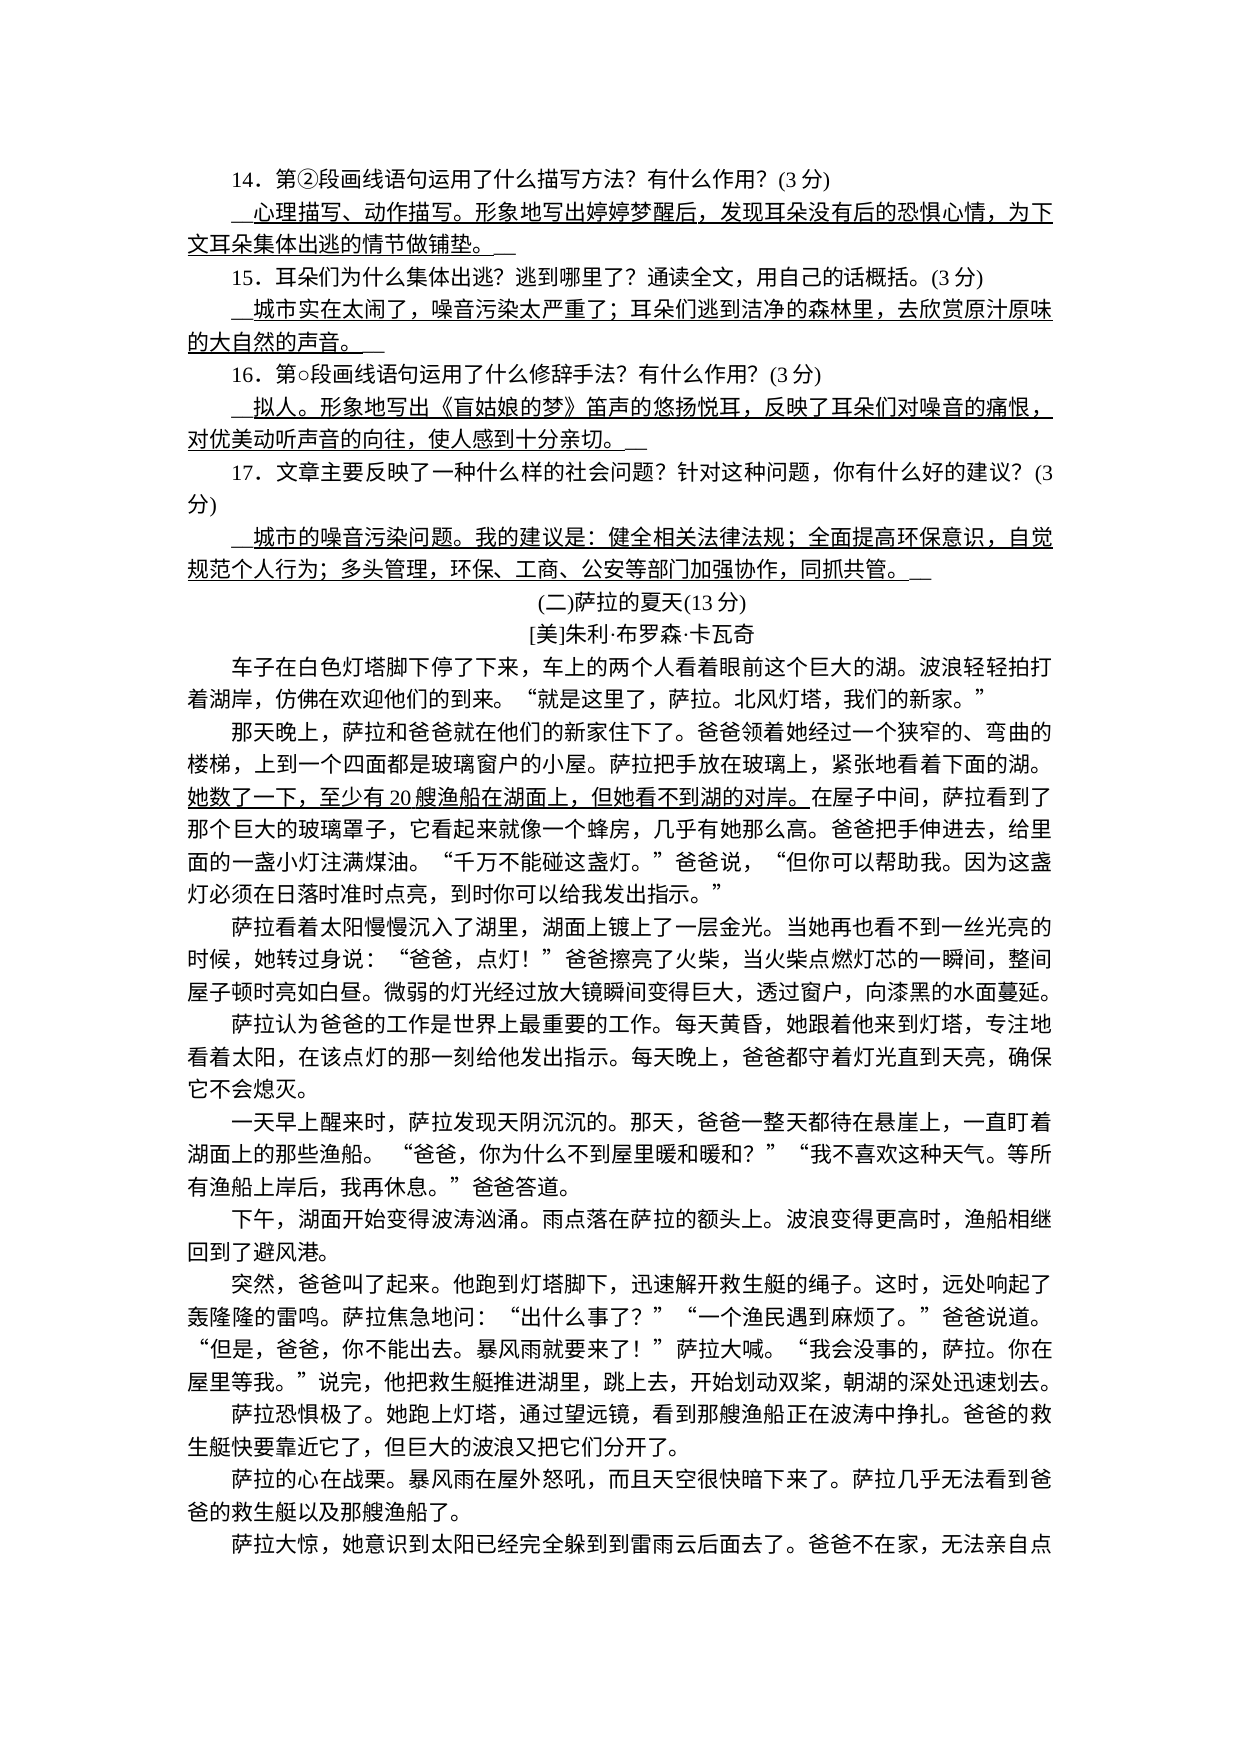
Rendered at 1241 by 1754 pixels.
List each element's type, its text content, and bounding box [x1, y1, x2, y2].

text 萨拉恐惧极了。她跑上灯塔，通过望远镜，看到那艘渔船正在波涛中挣扎。爸爸的救生艇快要靠近它了，但巨大的波浪又把它们分开了。 [187, 1397, 1053, 1462]
text 下午，湖面开始变得波涛汹涌。雨点落在萨拉的额头上。波浪变得更高时，渔船相继回到了避风港。 [187, 1202, 1053, 1267]
text 萨拉的心在战栗。暴风雨在屋外怒吼，而且天空很快暗下来了。萨拉几乎无法看到爸爸的救生艇以及那艘渔船了。 [187, 1462, 1053, 1527]
text 15．耳朵们为什么集体出逃？逃到哪里了？通读全文，用自己的话概括。(3分) [187, 259, 1053, 292]
text 17．文章主要反映了一种什么样的社会问题？针对这种问题，你有什么好的建议？(3分) [187, 454, 1053, 519]
text __拟人。形象地写出《盲姑娘的梦》笛声的悠扬悦耳，反映了耳朵们对噪音的痛恨，对优美动听声音的向往，使人感到十分亲切。__ [187, 389, 1053, 454]
text 一天早上醒来时，萨拉发现天阴沉沉的。那天，爸爸一整天都待在悬崖上，一直盯着湖面上的那些渔船。 “爸爸，你为什么不到屋里暖和暖和？”“我不喜欢这种天气。等所有渔船上岸后，我再休息。”爸爸答道。 [187, 1104, 1053, 1202]
text 萨拉认为爸爸的工作是世界上最重要的工作。每天黄昏，她跟着他来到灯塔，专注地看着太阳，在该点灯的那一刻给他发出指示。每天晚上，爸爸都守着灯光直到天亮，确保它不会熄灭。 [187, 1007, 1053, 1104]
text 14．第②段画线语句运用了什么描写方法？有什么作用？(3分) [187, 162, 1053, 194]
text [187, 1527, 1053, 1559]
text 突然，爸爸叫了起来。他跑到灯塔脚下，迅速解开救生艇的绳子。这时，远处响起了轰隆隆的雷鸣。萨拉焦急地问：“出什么事了？”“一个渔民遇到麻烦了。”爸爸说道。“但是，爸爸，你不能出去。暴风雨就要来了！”萨拉大喊。“我会没事的，萨拉。你在屋里等我。”说完，他把救生艇推进湖里，跳上去，开始划动双桨，朝湖的深处迅速划去。 [187, 1267, 1053, 1397]
text 萨拉看着太阳慢慢沉入了湖里，湖面上镀上了一层金光。当她再也看不到一丝光亮的时候，她转过身说：“爸爸，点灯！”爸爸擦亮了火柴，当火柴点燃灯芯的一瞬间，整间屋子顿时亮如白昼。微弱的灯光经过放大镜瞬间变得巨大，透过窗户，向漆黑的水面蔓延。 [187, 909, 1053, 1007]
text __心理描写、动作描写。形象地写出婷婷梦醒后，发现耳朵没有后的恐惧心情，为下文耳朵集体出逃的情节做铺垫。__ [187, 194, 1053, 259]
text __城市实在太闹了，噪音污染太严重了；耳朵们逃到洁净的森林里，去欣赏原汁原味的大自然的声音。__ [187, 292, 1053, 357]
text 那天晚上，萨拉和爸爸就在他们的新家住下了。爸爸领着她经过一个狭窄的、弯曲的楼梯，上到一个四面都是玻璃窗户的小屋。萨拉把手放在玻璃上，紧张地看着下面的湖。她数了一下，至少有20艘渔船在湖面上，但她看不到湖的对岸。在屋子中间，萨拉看到了那个巨大的玻璃罩子，它看起来就像一个蜂房，几乎有她那么高。爸爸把手伸进去，给里面的一盏小灯注满煤油。“千万不能碰这盏灯。”爸爸说，“但你可以帮助我。因为这盏灯必须在日落时准时点亮，到时你可以给我发出指示。” [187, 714, 1053, 909]
text [美]朱利·布罗森·卡瓦奇 [187, 617, 1053, 649]
text (二)萨拉的夏天(13分) [187, 584, 1053, 617]
text 车子在白色灯塔脚下停了下来，车上的两个人看着眼前这个巨大的湖。波浪轻轻拍打着湖岸，仿佛在欢迎他们的到来。“就是这里了，萨拉。北风灯塔，我们的新家。” [187, 649, 1053, 714]
text __城市的噪音污染问题。我的建议是：健全相关法律法规；全面提高环保意识，自觉规范个人行为；多头管理，环保、工商、公安等部门加强协作，同抓共管。__ [187, 519, 1053, 584]
text 16．第段画线语句运用了什么修辞手法？有什么作用？(3分) [187, 357, 1053, 389]
